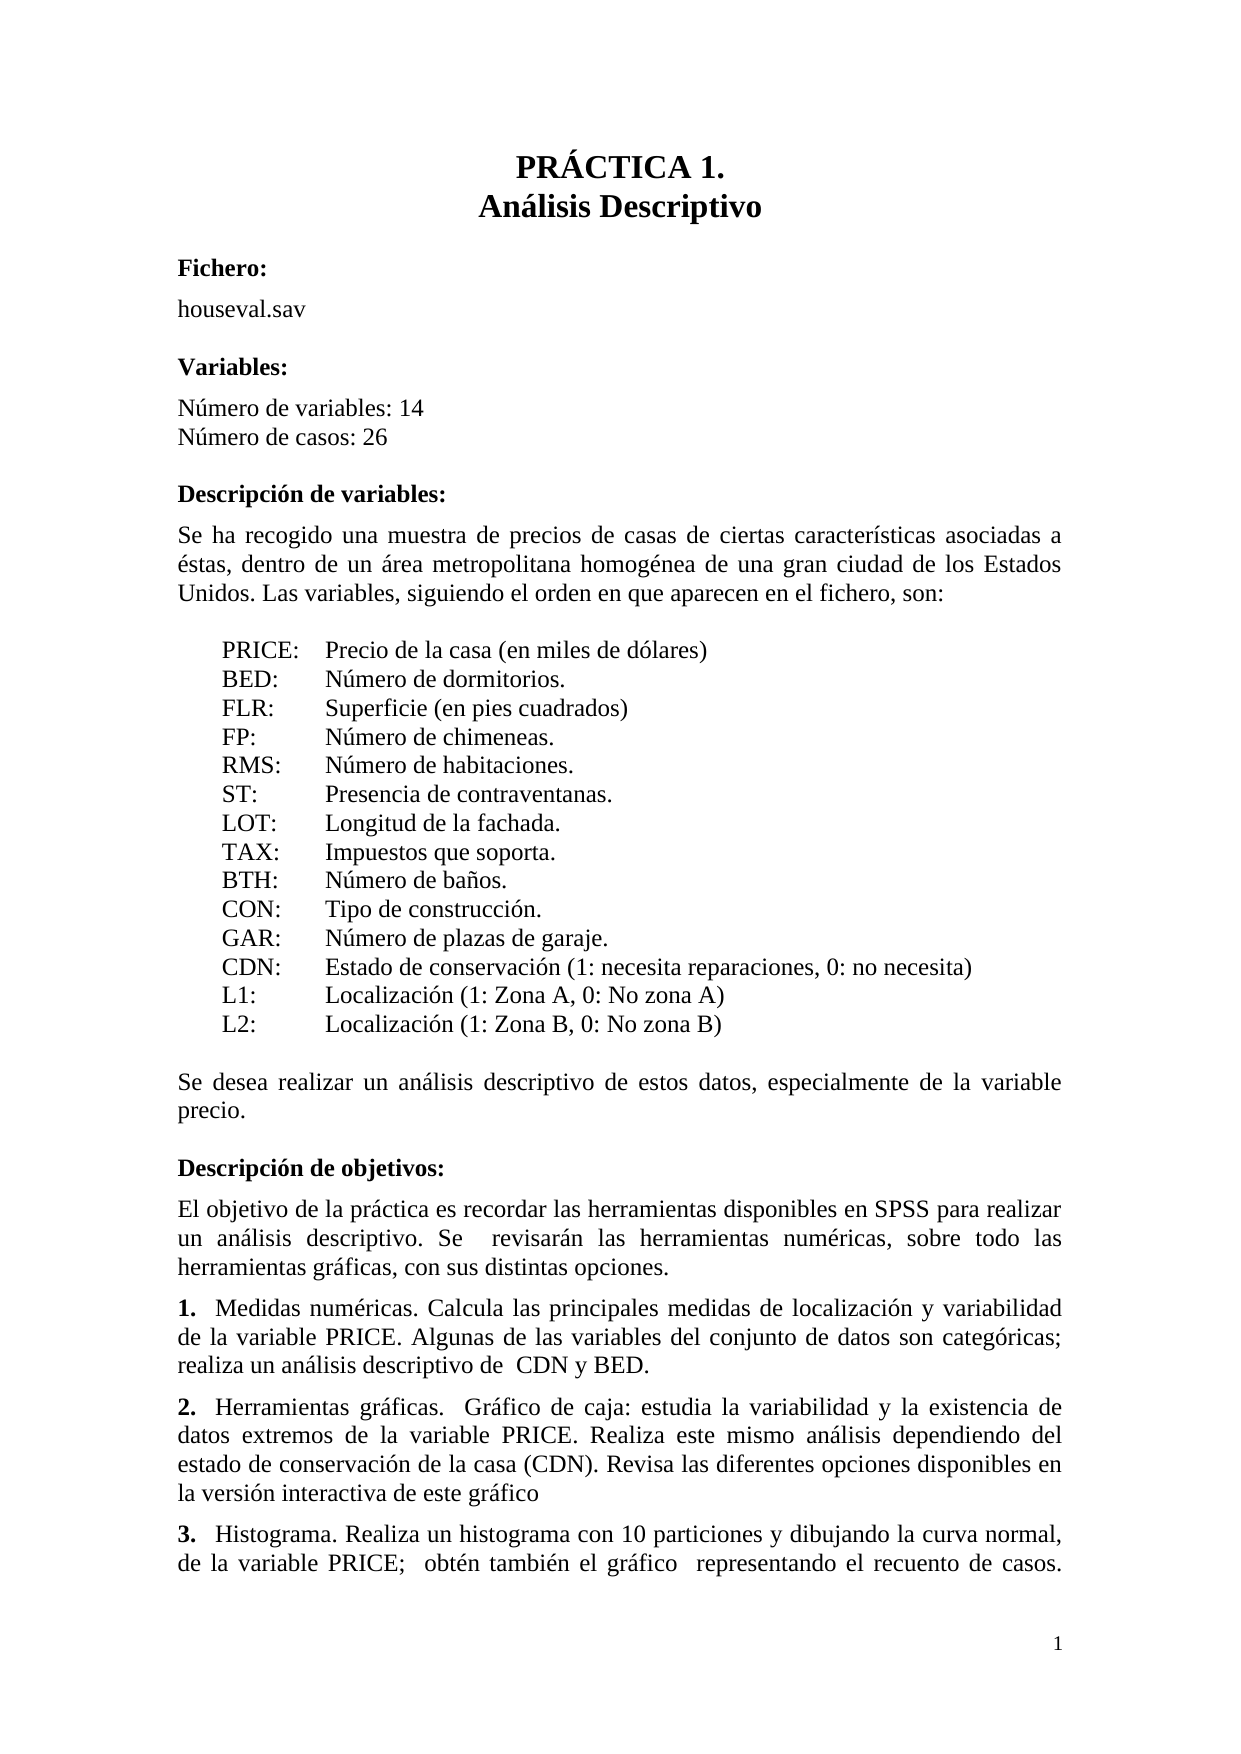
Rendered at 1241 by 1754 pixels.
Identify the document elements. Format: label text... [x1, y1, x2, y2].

list Herramientas gráficas. Gráfico de caja: estudia la variabilidad y la existencia de datos extremos de la variable PRICE. Realiza este mismo análisis dependiendo del estado de conservación de la casa (CDN). Revisa las diferentes opciones disponibles en la versión interactiva de este gráfico [177, 1392, 1063, 1507]
text FP: Número de chimeneas. [177, 722, 1063, 751]
text TAX: Impuestos que soporta. [177, 837, 1063, 866]
text GAR: Número de plazas de garaje. [177, 923, 1063, 952]
text L2: Localización (1: Zona B, 0: No zona B) [177, 1009, 1063, 1038]
text Se ha recogido una muestra de precios de casas de ciertas características asociadas a éstas, dentro de un área metropolitana homogénea de una gran ciudad de los Estados Unidos. Las variables, siguiendo el orden en que aparecen en el fichero, son: [177, 521, 1063, 607]
text Se desea realizar un análisis descriptivo de estos datos, especialmente de la variable precio. [177, 1067, 1063, 1124]
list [177, 1519, 1063, 1577]
text Variables: [177, 352, 1063, 381]
text LOT: Longitud de la fachada. [177, 808, 1063, 837]
text RMS: Número de habitaciones. [177, 751, 1063, 779]
text Descripción de variables: [177, 479, 1063, 508]
text ST: Presencia de contraventanas. [177, 779, 1063, 808]
text houseval.sav [177, 294, 1063, 323]
subtitle Descripción de objetivos: [177, 1153, 1063, 1182]
title PRÁCTICA 1. [177, 148, 1063, 186]
text BTH: Número de baños. [177, 866, 1063, 894]
text L1: Localización (1: Zona A, 0: No zona A) [177, 981, 1063, 1009]
text FLR: Superficie (en pies cuadrados) [177, 693, 1063, 722]
text Número de casos: 26 [177, 422, 1063, 451]
text BED: Número de dormitorios. [177, 664, 1063, 693]
title Análisis Descriptivo [177, 186, 1063, 224]
text PRICE: Precio de la casa (en miles de dólares) [177, 636, 1063, 664]
text CDN: Estado de conservación (1: necesita reparaciones, 0: no necesita) [177, 952, 1063, 981]
text CON: Tipo de construcción. [177, 894, 1063, 923]
list Medidas numéricas. Calcula las principales medidas de localización y variabilidad de la variable PRICE. Algunas de las variables del conjunto de datos son categóricas; realiza un análisis descriptivo de CDN y BED. [177, 1293, 1063, 1379]
text Número de variables: 14 [177, 393, 1063, 422]
text El objetivo de la práctica es recordar las herramientas disponibles en SPSS para realizar un análisis descriptivo. Se revisarán las herramientas numéricas, sobre todo las herramientas gráficas, con sus distintas opciones. [177, 1194, 1063, 1281]
text Fichero: [177, 253, 1063, 282]
